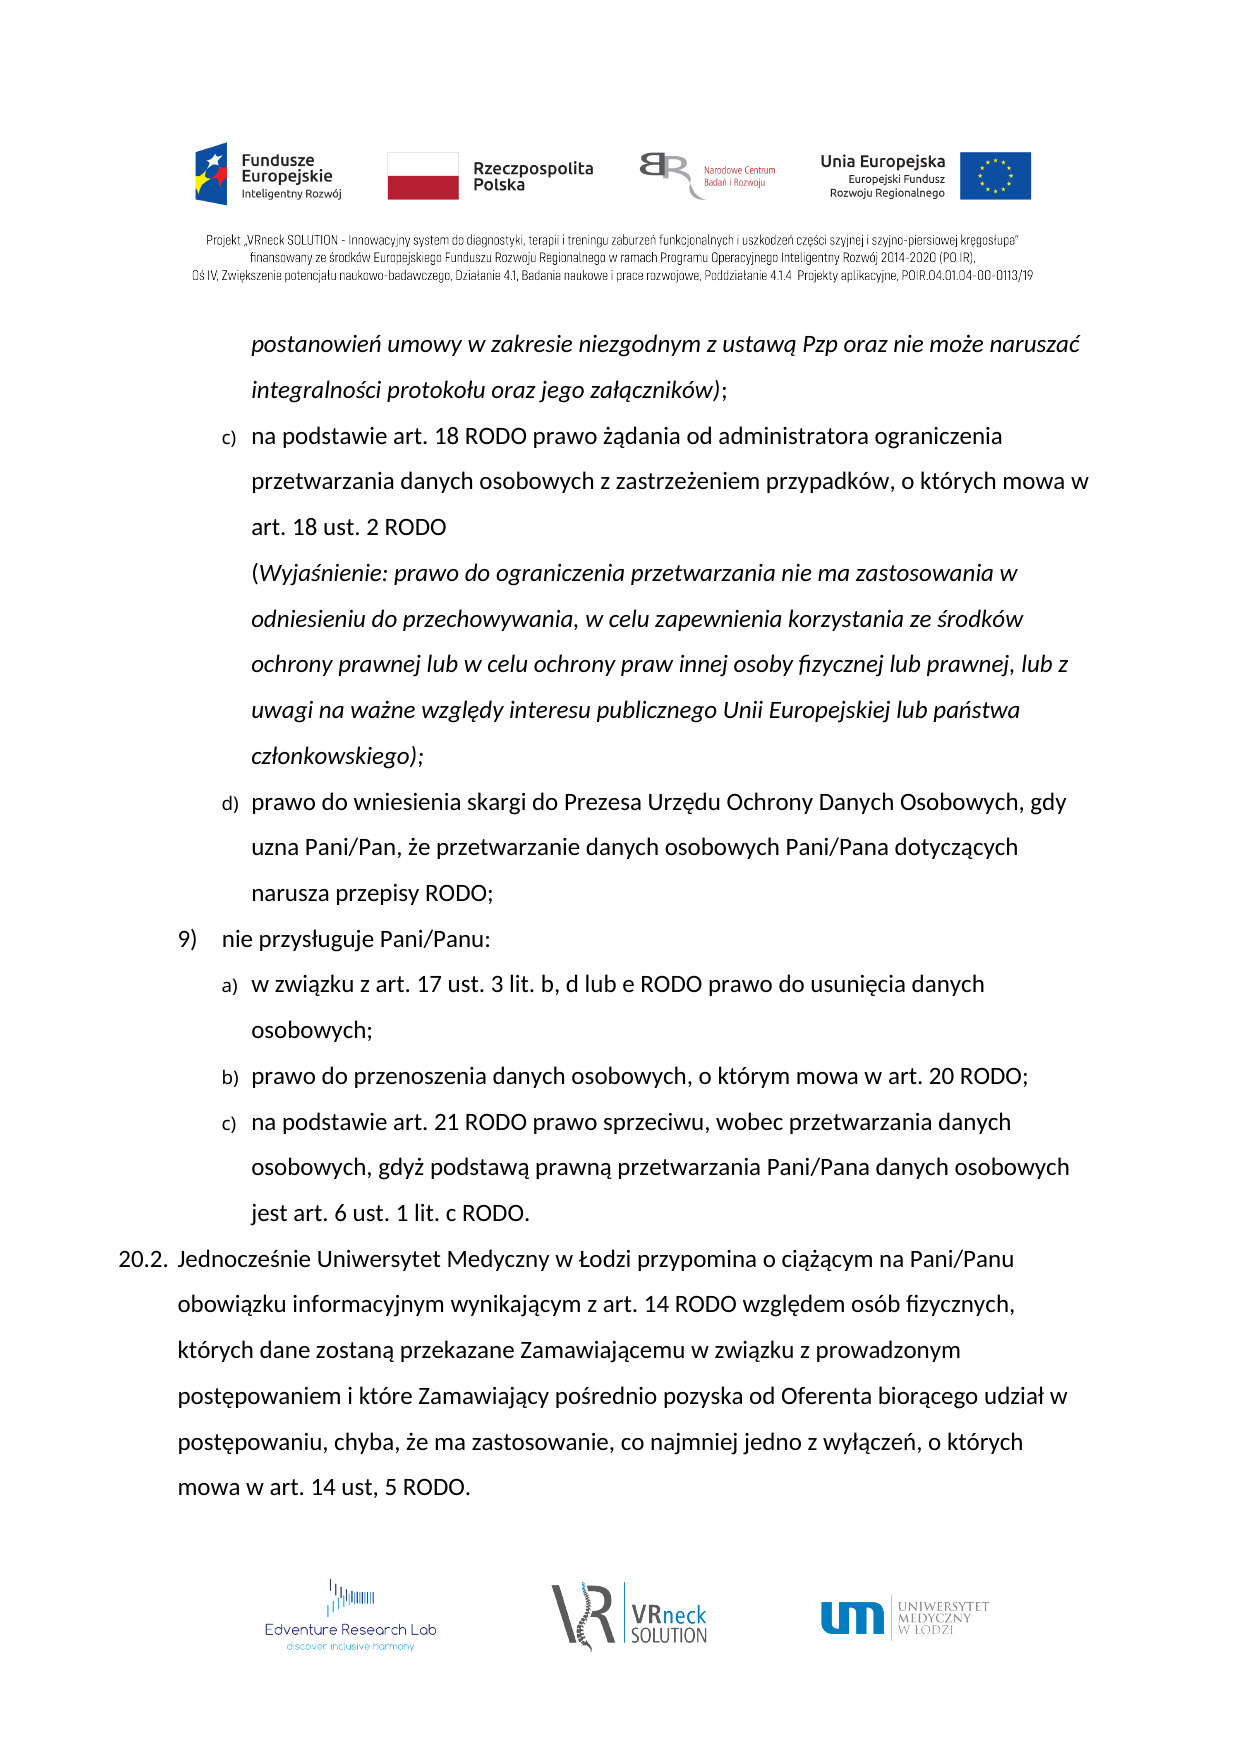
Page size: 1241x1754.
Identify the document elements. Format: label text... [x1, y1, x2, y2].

list prawo do wniesienia skargi do Prezesa Urzędu Ochrony Danych Osobowych, gdy uzna Pani/Pan, że przetwarzanie danych osobowych Pani/Pana dotyczących narusza przepisy RODO; [221, 786, 1092, 908]
list na podstawie art. 21 RODO prawo sprzeciwu, wobec przetwarzania danych osobowych, gdyż podstawą prawną przetwarzania Pani/Pana danych osobowych jest art. 6 ust. 1 lit. c RODO. [221, 1106, 1092, 1228]
picture [132, 95, 1093, 293]
list prawo do przenoszenia danych osobowych, o którym mowa w art. 20 RODO; [221, 1060, 1092, 1091]
list w związku z art. 17 ust. 3 lit. b, d lub e RODO prawo do usunięcia danych osobowych; [221, 968, 1092, 1045]
text (Wyjaśnienie: prawo do ograniczenia przetwarzania nie ma zastosowania w odniesieniu do przechowywania, w celu zapewnienia korzystania ze środków ochrony prawnej lub w celu ochrony praw innej osoby fizycznej lub prawnej, lub z uwagi na ważne względy interesu publicznego Unii Europejskiej lub państwa członkowskiego); [251, 557, 1092, 770]
list na podstawie art. 18 RODO prawo żądania od administratora ograniczenia przetwarzania danych osobowych z zastrzeżeniem przypadków, o których mowa w art. 18 ust. 2 RODO [221, 420, 1092, 542]
list nie przysługuje Pani/Panu: [177, 923, 1092, 953]
list Jednocześnie Uniwersytet Medyczny w Łodzi przypomina o ciążącym na Pani/Panu obowiązku informacyjnym wynikającym z art. 14 RODO względem osób fizycznych, których dane zostaną przekazane Zamawiającemu w związku z prowadzonym postępowaniem i które Zamawiający pośrednio pozyska od Oferenta biorącego udział w postępowaniu, chyba, że ma zastosowanie, co najmniej jedno z wyłączeń, o których mowa w art. 14 ust, 5 RODO. [118, 1243, 1092, 1502]
picture [147, 1566, 1108, 1706]
